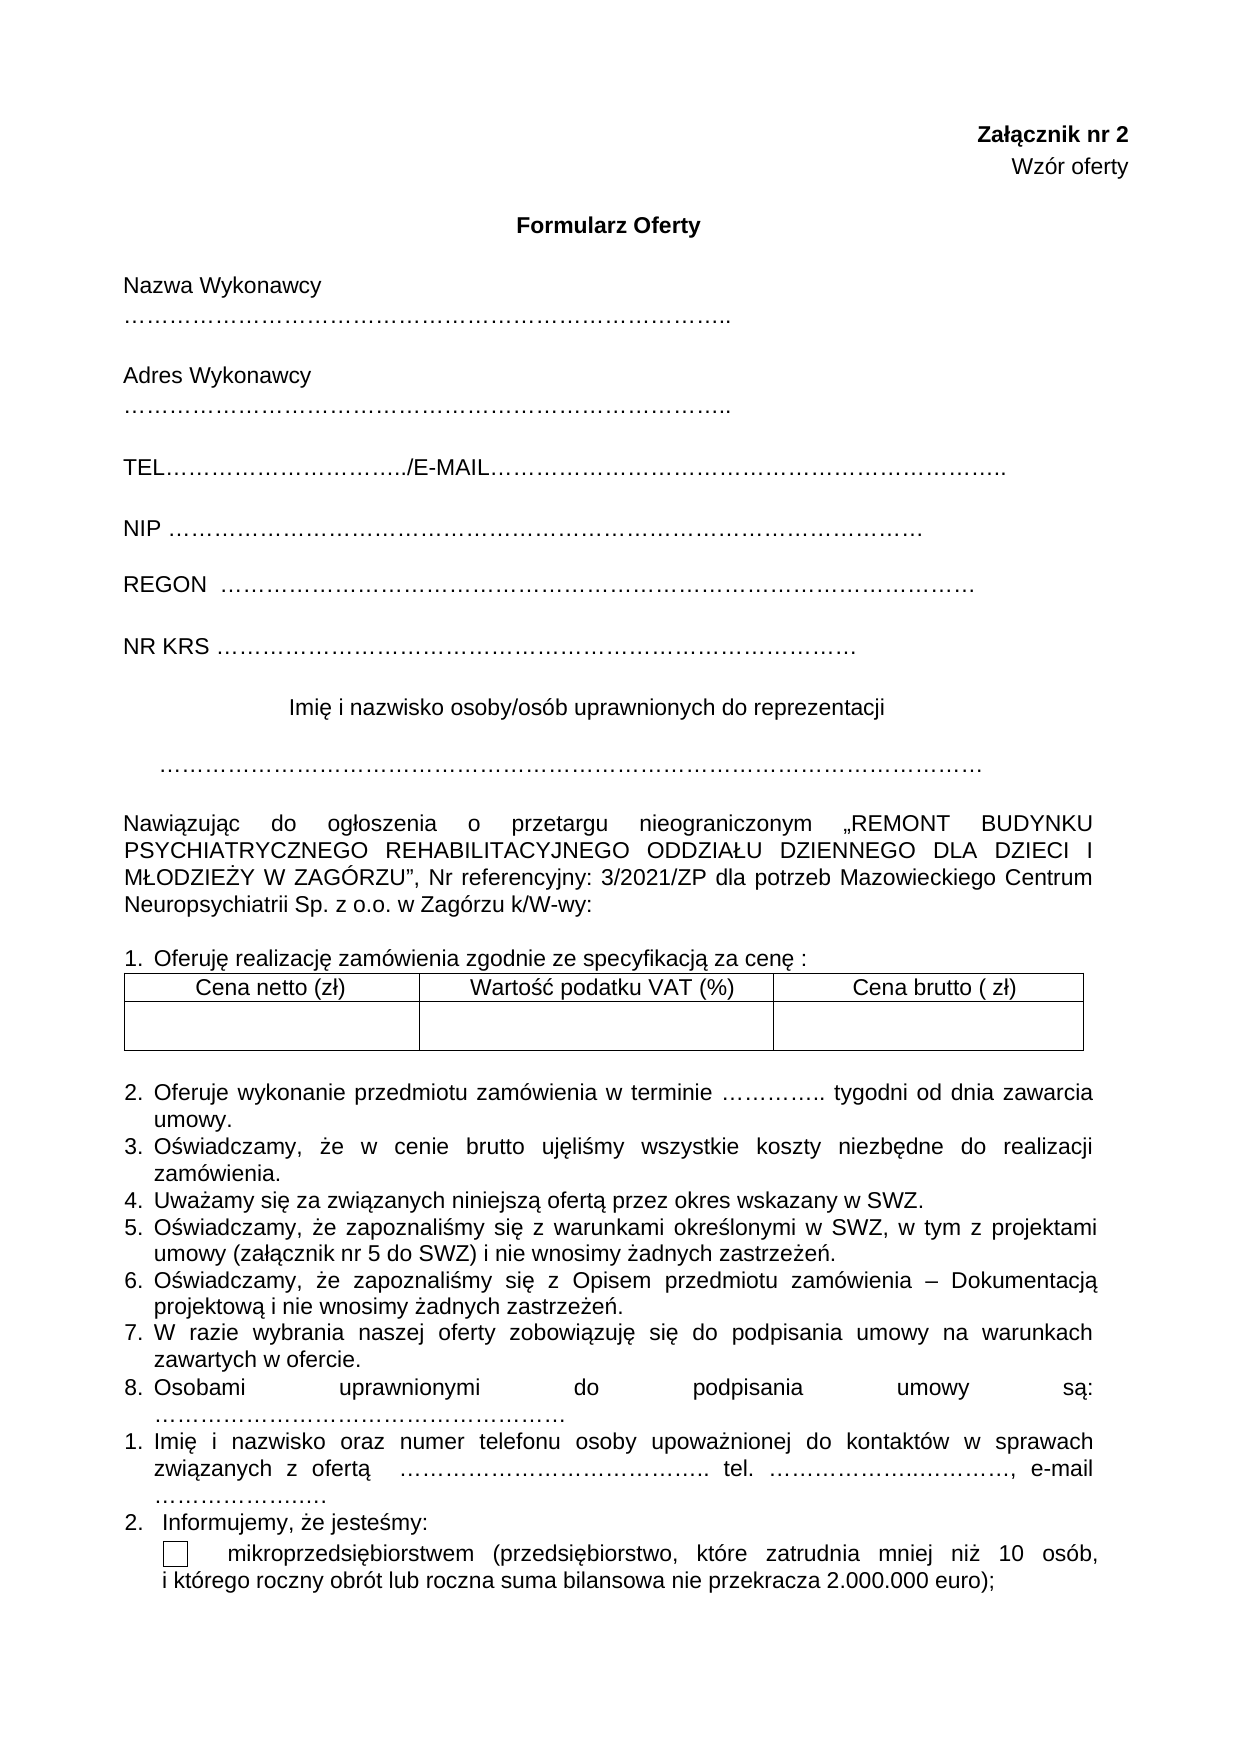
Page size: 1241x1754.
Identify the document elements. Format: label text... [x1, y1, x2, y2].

table_header Wartość podatku VAT (%) [420, 974, 773, 1001]
text Imię i nazwisko osoby/osób uprawnionych do reprezentacji [80, 694, 1093, 720]
list W razie wybrania naszej oferty zobowiązuję się do podpisania umowy na warunkach zawartych w ofercie. [124, 1319, 1093, 1373]
list Oświadczamy, że zapoznaliśmy się z warunkami określonymi w SWZ, w tym z projektami umowy (załącznik nr 5 do SWZ) i nie wnosimy żadnych zastrzeżeń. [124, 1214, 1099, 1267]
text …………………………………………………………………….. [123, 302, 1093, 329]
table_cell [125, 1002, 419, 1050]
text ……………………………………………………………………………………………… [158, 751, 1093, 777]
list Oferuję realizację zamówienia zgodnie ze specyfikacją za cenę : [124, 945, 1093, 972]
list Imię i nazwisko oraz numer telefonu osoby upoważnionej do kontaktów w sprawach związanych z ofertą ………………………………….. tel. ………………..…………, e-mail ……………….…. [124, 1428, 1093, 1508]
text Nawiązując do ogłoszenia o przetargu nieograniczonym „REMONT BUDYNKU PSYCHIATRYCZNEGO REHABILITACYJNEGO ODDZIAŁU DZIENNEGO DLA DZIECI I MŁODZIEŻY W ZAGÓRZU”, Nr referencyjny: 3/2021/ZP dla potrzeb Mazowieckiego Centrum Neuropsychiatrii Sp. z o.o. w Zagórzu k/W-wy: [123, 810, 1093, 917]
table_header Cena netto (zł) [125, 974, 419, 1001]
text Adres Wykonawcy [123, 362, 1093, 388]
text Wzór oferty [80, 153, 1128, 179]
text TEL…………………………../E-MAIL………………………………………………………….. [123, 454, 1093, 480]
text …………………………………………………………………….. [123, 392, 1093, 418]
list Informujemy, że jesteśmy: [124, 1509, 1099, 1535]
list Oświadczamy, że w cenie brutto ujęliśmy wszystkie koszty niezbędne do realizacji zamówienia. [124, 1133, 1093, 1186]
table_header Cena brutto ( zł) [774, 974, 1083, 1001]
list Oświadczamy, że zapoznaliśmy się z Opisem przedmiotu zamówienia – Dokumentacją projektową i nie wnosimy żadnych zastrzeżeń. [124, 1267, 1099, 1319]
text REGON ……………………………………………………………………………………… [123, 571, 1093, 598]
table_cell [774, 1002, 1083, 1050]
text NR KRS ………………………………………………………………………… [123, 633, 1093, 659]
list mikroprzedsiębiorstwem (przedsiębiorstwo, które zatrudnia mniej niż 10 osób, i którego roczny obrót lub roczna suma bilansowa nie przekracza 2.000.000 euro); [162, 1540, 1099, 1594]
text NIP ……………………………………………………………………………………… [123, 515, 1093, 542]
text Załącznik nr 2 [80, 121, 1128, 148]
text Formularz Oferty [80, 212, 1137, 238]
list Osobami uprawnionymi do podpisania umowy są: ……………………………………………… [124, 1373, 1093, 1427]
text Nazwa Wykonawcy [123, 272, 1093, 298]
list Uważamy się za związanych niniejszą ofertą przez okres wskazany w SWZ. [124, 1187, 1093, 1213]
table_cell [420, 1002, 773, 1050]
list Oferuje wykonanie przedmiotu zamówienia w terminie ………….. tygodni od dnia zawarcia umowy. [124, 1078, 1093, 1132]
